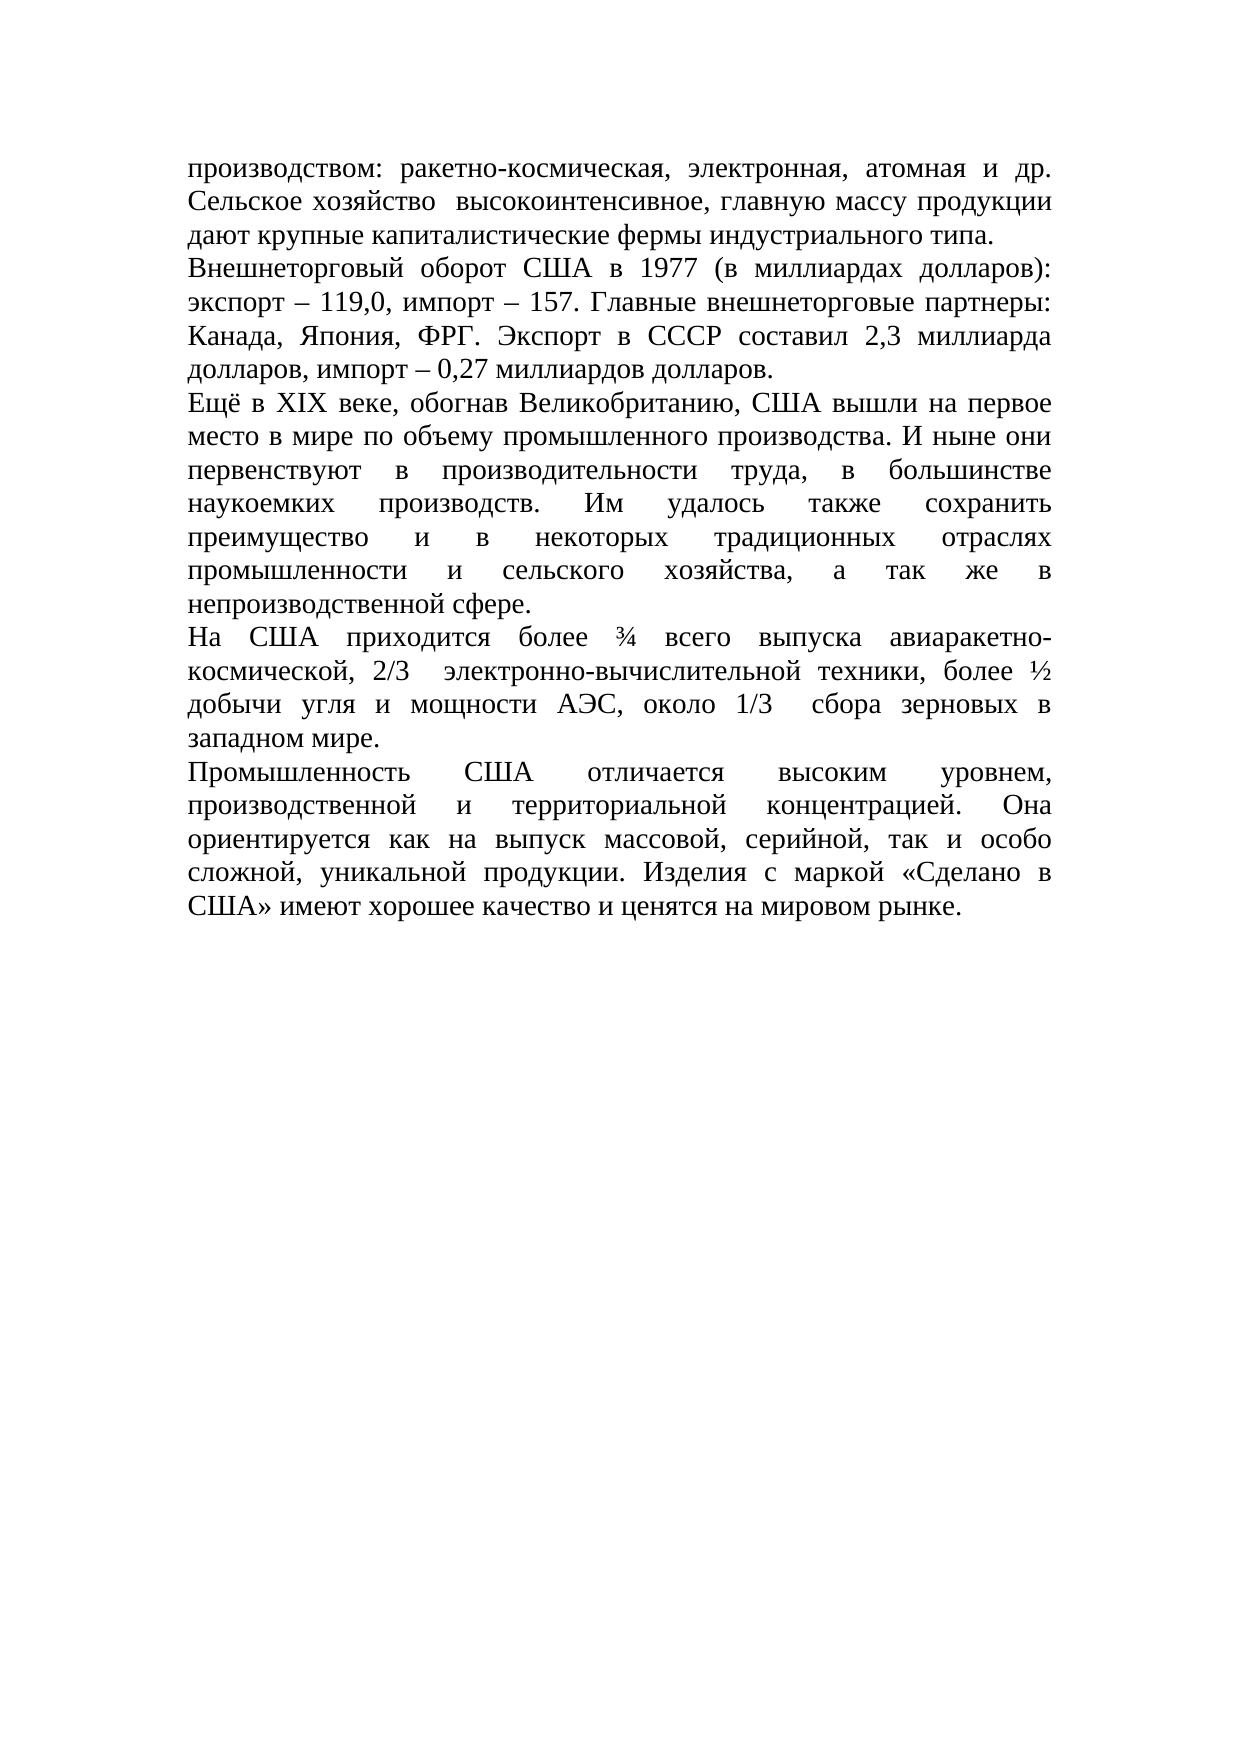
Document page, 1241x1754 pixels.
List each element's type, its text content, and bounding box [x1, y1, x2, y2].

text Ещё в XIX веке, обогнав Великобританию, США вышли на первое место в мире по объему промышленного производства. И ныне они первенствуют в производительности труда, в большинстве наукоемких производств. Им удалось также сохранить преимущество и в некоторых традиционных отраслях промышленности и сельского хозяйства, а так же в непроизводственной сфере. [187, 385, 1053, 619]
text Внешнеторговый оборот США в 1977 (в миллиардах долларов): экспорт – 119,0, импорт – 157. Главные внешнеторговые партнеры: Канада, Япония, ФРГ. Экспорт в СССР составил 2,3 миллиарда долларов, импорт – 0,27 миллиардов долларов. [187, 251, 1053, 385]
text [187, 150, 1053, 251]
text На США приходится более ¾ всего выпуска авиаракетно-космической, 2/3 электронно-вычислительной техники, более ½ добычи угля и мощности АЭС, около 1/3 сбора зерновых в западном мире. [187, 619, 1053, 754]
text Промышленность США отличается высоким уровнем, производственной и территориальной концентрацией. Она ориентируется как на выпуск массовой, серийной, так и особо сложной, уникальной продукции. Изделия с маркой «Сделано в США» имеют хорошее качество и ценятся на мировом рынке. [187, 754, 1053, 921]
